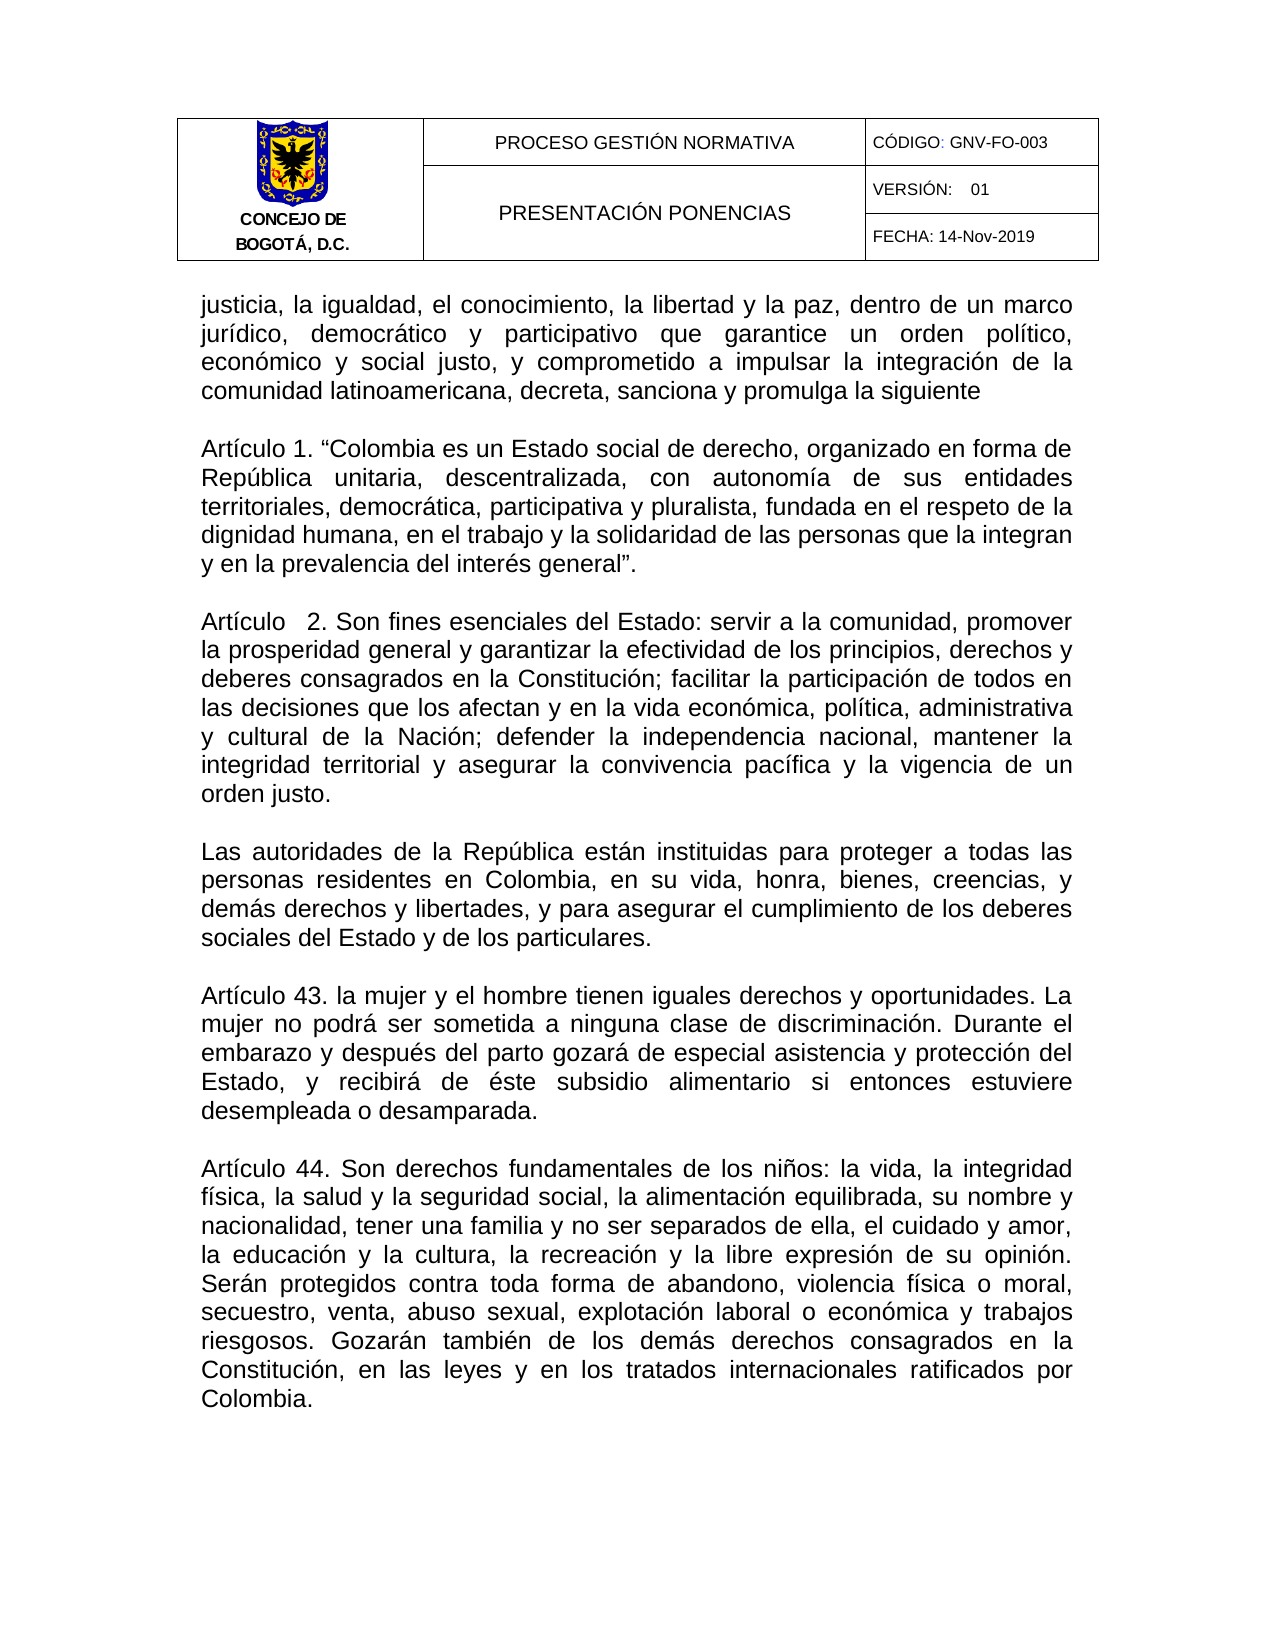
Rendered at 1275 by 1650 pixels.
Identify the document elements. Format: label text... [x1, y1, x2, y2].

text Artículo 43. la mujer y el hombre tienen iguales derechos y oportunidades. La mujer no podrá ser sometida a ninguna clase de discriminación. Durante el embarazo y después del parto gozará de especial asistencia y protección del Estado, y recibirá de éste subsidio alimentario si entonces estuviere desempleada o desamparada. [201, 981, 1074, 1124]
text Las autoridades de la República están instituidas para proteger a todas las personas residentes en Colombia, en su vida, honra, bienes, creencias, y demás derechos y libertades, y para asegurar el cumplimiento de los deberes sociales del Estado y de los particulares. [201, 836, 1074, 951]
text Artículo 44. Son derechos fundamentales de los niños: la vida, la integridad física, la salud y la seguridad social, la alimentación equilibrada, su nombre y nacionalidad, tener una familia y no ser separados de ella, el cuidado y amor, la educación y la cultura, la recreación y la libre expresión de su opinión. Serán protegidos contra toda forma de abandono, violencia física o moral, secuestro, venta, abuso sexual, explotación laboral o económica y trabajos riesgosos. Gozarán también de los demás derechos consagrados en la Constitución, en las leyes y en los tratados internacionales ratificados por Colombia. [201, 1153, 1074, 1412]
text Artículo 2. Son fines esenciales del Estado: servir a la comunidad, promover la prosperidad general y garantizar la efectividad de los principios, derechos y deberes consagrados en la Constitución; facilitar la participación de todos en las decisiones que los afectan y en la vida económica, política, administrativa y cultural de la Nación; defender la independencia nacional, mantener la integridad territorial y asegurar la convivencia pacífica y la vigencia de un orden justo. [201, 606, 1074, 808]
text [201, 290, 1074, 405]
text Artículo 1. “Colombia es un Estado social de derecho, organizado en forma de República unitaria, descentralizada, con autonomía de sus entidades territoriales, democrática, participativa y pluralista, fundada en el respeto de la dignidad humana, en el trabajo y la solidaridad de las personas que la integran y en la prevalencia del interés general”. [201, 434, 1074, 578]
